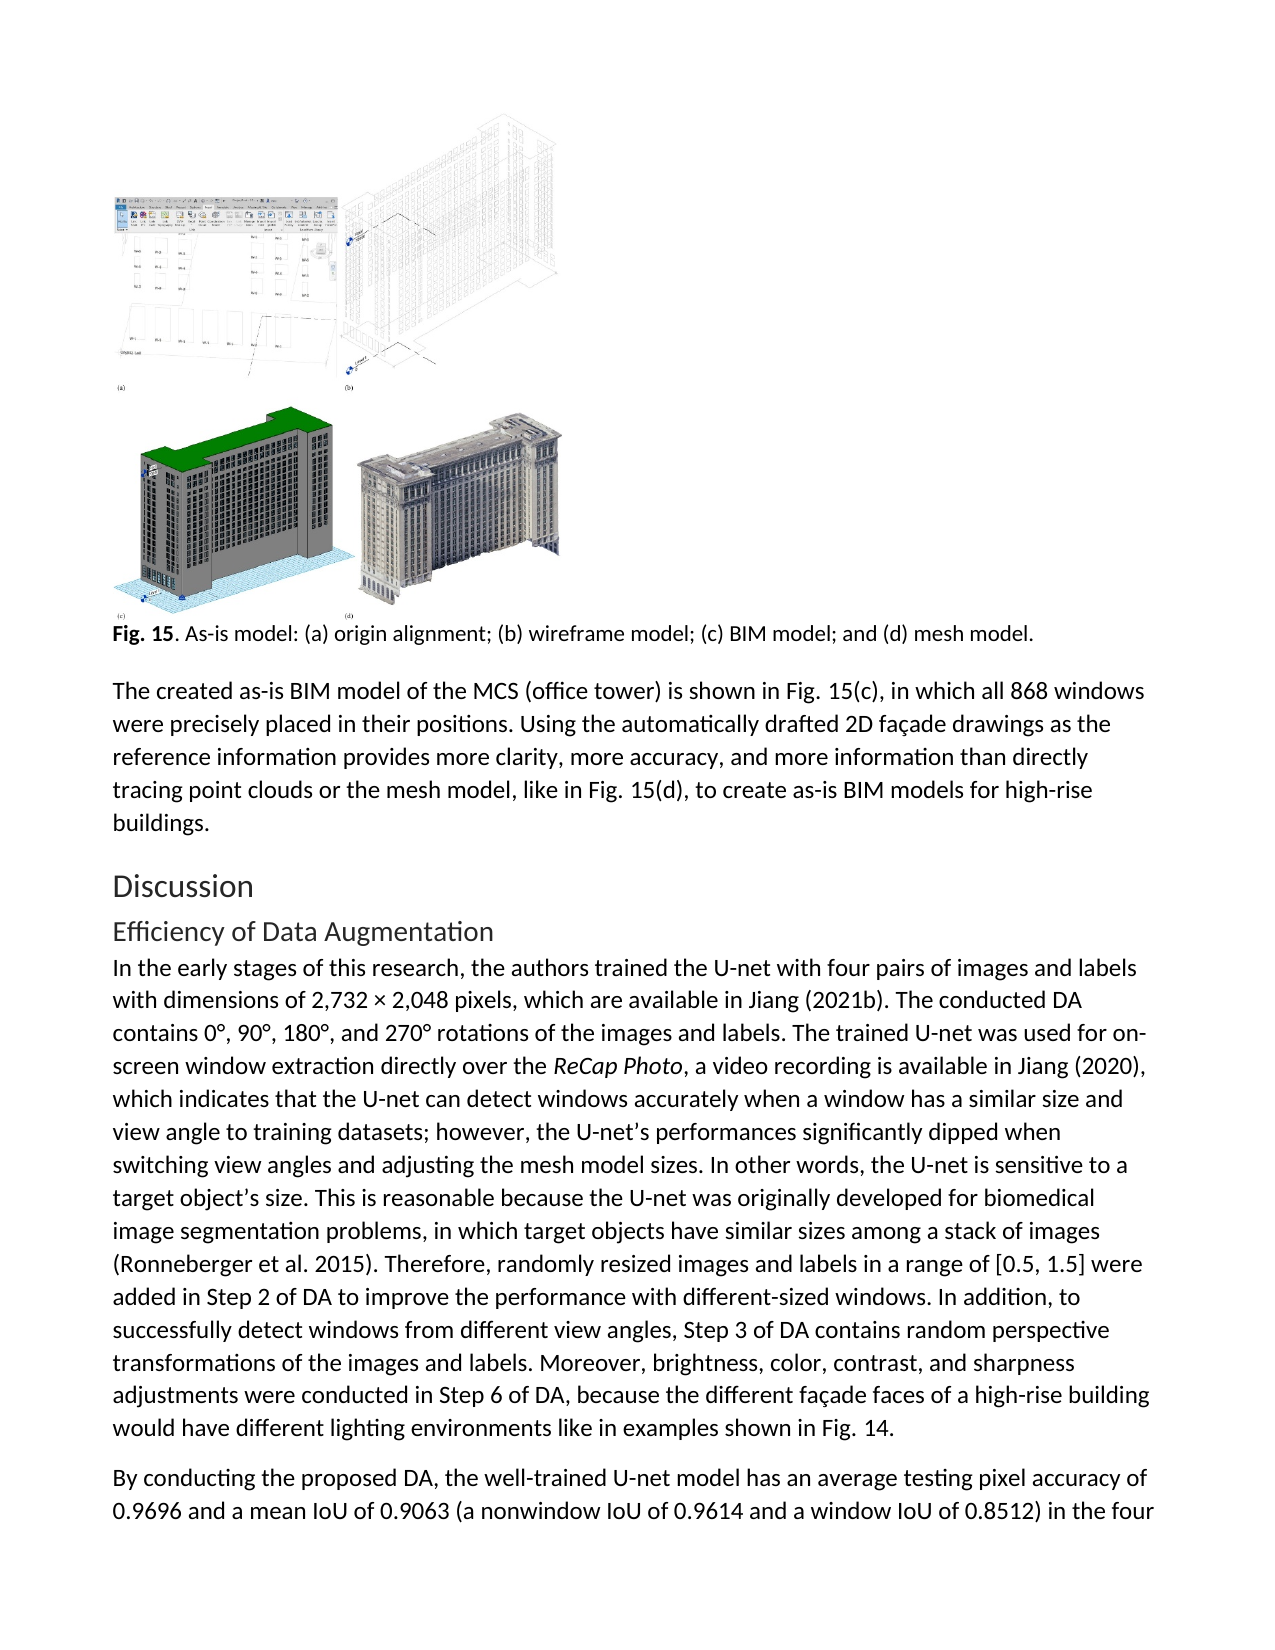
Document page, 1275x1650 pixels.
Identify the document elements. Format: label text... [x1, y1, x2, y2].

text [112, 1462, 1162, 1526]
text The created as-is BIM model of the MCS (office tower) is shown in Fig. 15(c), in which all 868 windows were precisely placed in their positions. Using the automatically drafted 2D façade drawings as the reference information provides more clarity, more accuracy, and more information than directly tracing point clouds or the mesh model, like in Fig. 15(d), to create as-is BIM models for high-rise buildings. [112, 676, 1162, 838]
subtitle Efficiency of Data Augmentation [112, 913, 1162, 949]
subtitle Discussion [112, 865, 1162, 906]
text In the early stages of this research, the authors trained the U-net with four pairs of images and labels with dimensions of 2,732 × 2,048 pixels, which are available in Jiang (2021b). The conducted DA contains 0°, 90°, 180°, and 270° rotations of the images and labels. The trained U-net was used for on-screen window extraction directly over the ReCap Photo, a video recording is available in Jiang (2020), which indicates that the U-net can detect windows accurately when a window has a similar size and view angle to training datasets; however, the U-net’s performances significantly dipped when switching view angles and adjusting the mesh model sizes. In other words, the U-net is sensitive to a target object’s size. This is reasonable because the U-net was originally developed for biomedical image segmentation problems, in which target objects have similar sizes among a stack of images (Ronneberger et al. 2015). Therefore, randomly resized images and labels in a range of [0.5, 1.5] were added in Step 2 of DA to improve the performance with different-sized windows. In addition, to successfully detect windows from different view angles, Step 3 of DA contains random perspective transformations of the images and labels. Moreover, brightness, color, contrast, and sharpness adjustments were conducted in Step 6 of DA, because the different façade faces of a high-rise building would have different lighting environments like in examples shown in Fig. 14. [112, 952, 1162, 1443]
text Fig. 15. As-is model: (a) origin alignment; (b) wireframe model; (c) BIM model; and (d) mesh model. [112, 619, 1162, 647]
picture [112, 112, 563, 620]
